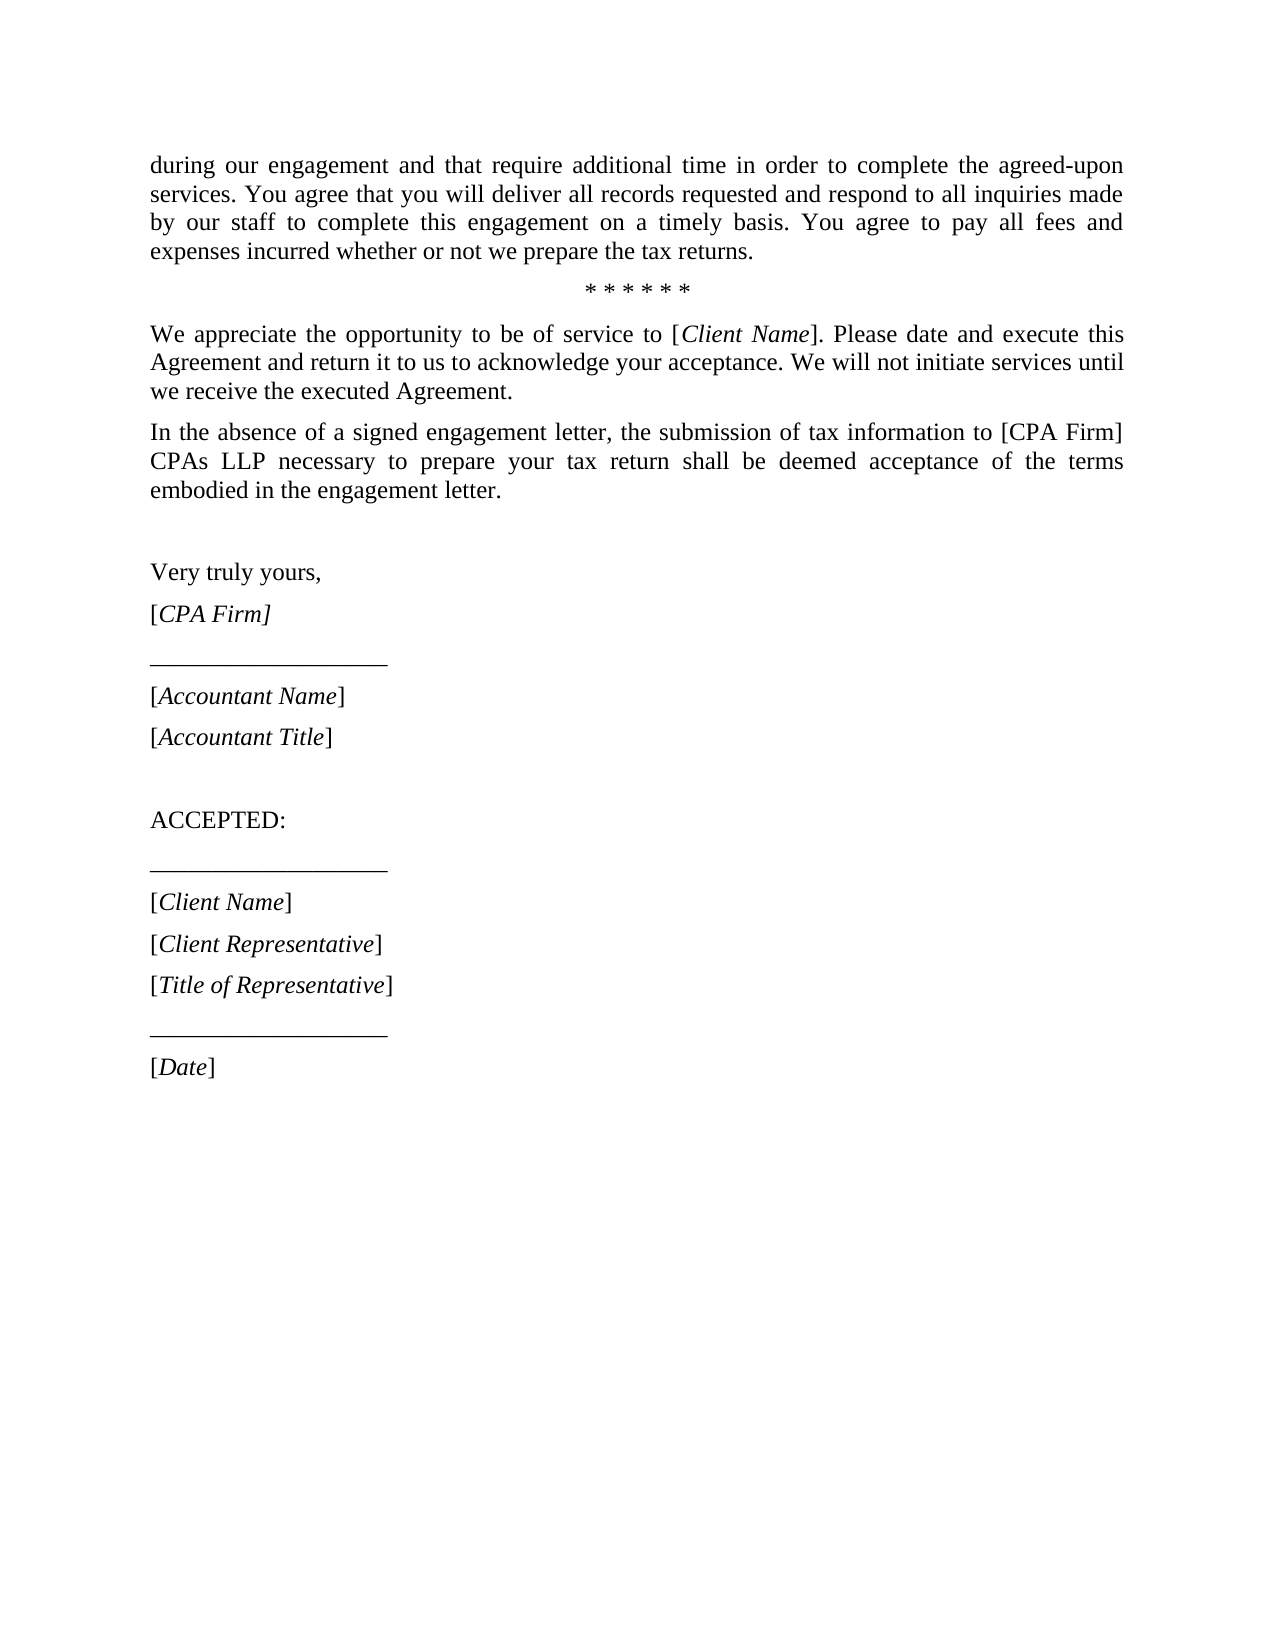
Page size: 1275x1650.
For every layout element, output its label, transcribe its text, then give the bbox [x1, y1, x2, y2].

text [150, 150, 1125, 265]
text ACCEPTED: [150, 805, 1125, 834]
text ___________________ [150, 640, 1125, 669]
text ___________________ [150, 846, 1125, 875]
text [Date] [150, 1052, 1125, 1081]
text * * * * * * [150, 277, 1125, 306]
text Very truly yours, [150, 557, 1125, 586]
text [Title of Representative] [150, 970, 1125, 999]
text ___________________ [150, 1011, 1125, 1040]
text [CPA Firm] [150, 599, 1125, 627]
text [Accountant Name] [150, 681, 1125, 710]
text [Accountant Title] [150, 722, 1125, 751]
text In the absence of a signed engagement letter, the submission of tax information to [CPA Firm] CPAs LLP necessary to prepare your tax return shall be deemed acceptance of the terms embodied in the engagement letter. [150, 417, 1125, 504]
text [Client Representative] [150, 929, 1125, 957]
text We appreciate the opportunity to be of service to [Client Name]. Please date and execute this Agreement and return it to us to acknowledge your acceptance. We will not initiate services until we receive the executed Agreement. [150, 319, 1125, 405]
text [Client Name] [150, 887, 1125, 916]
